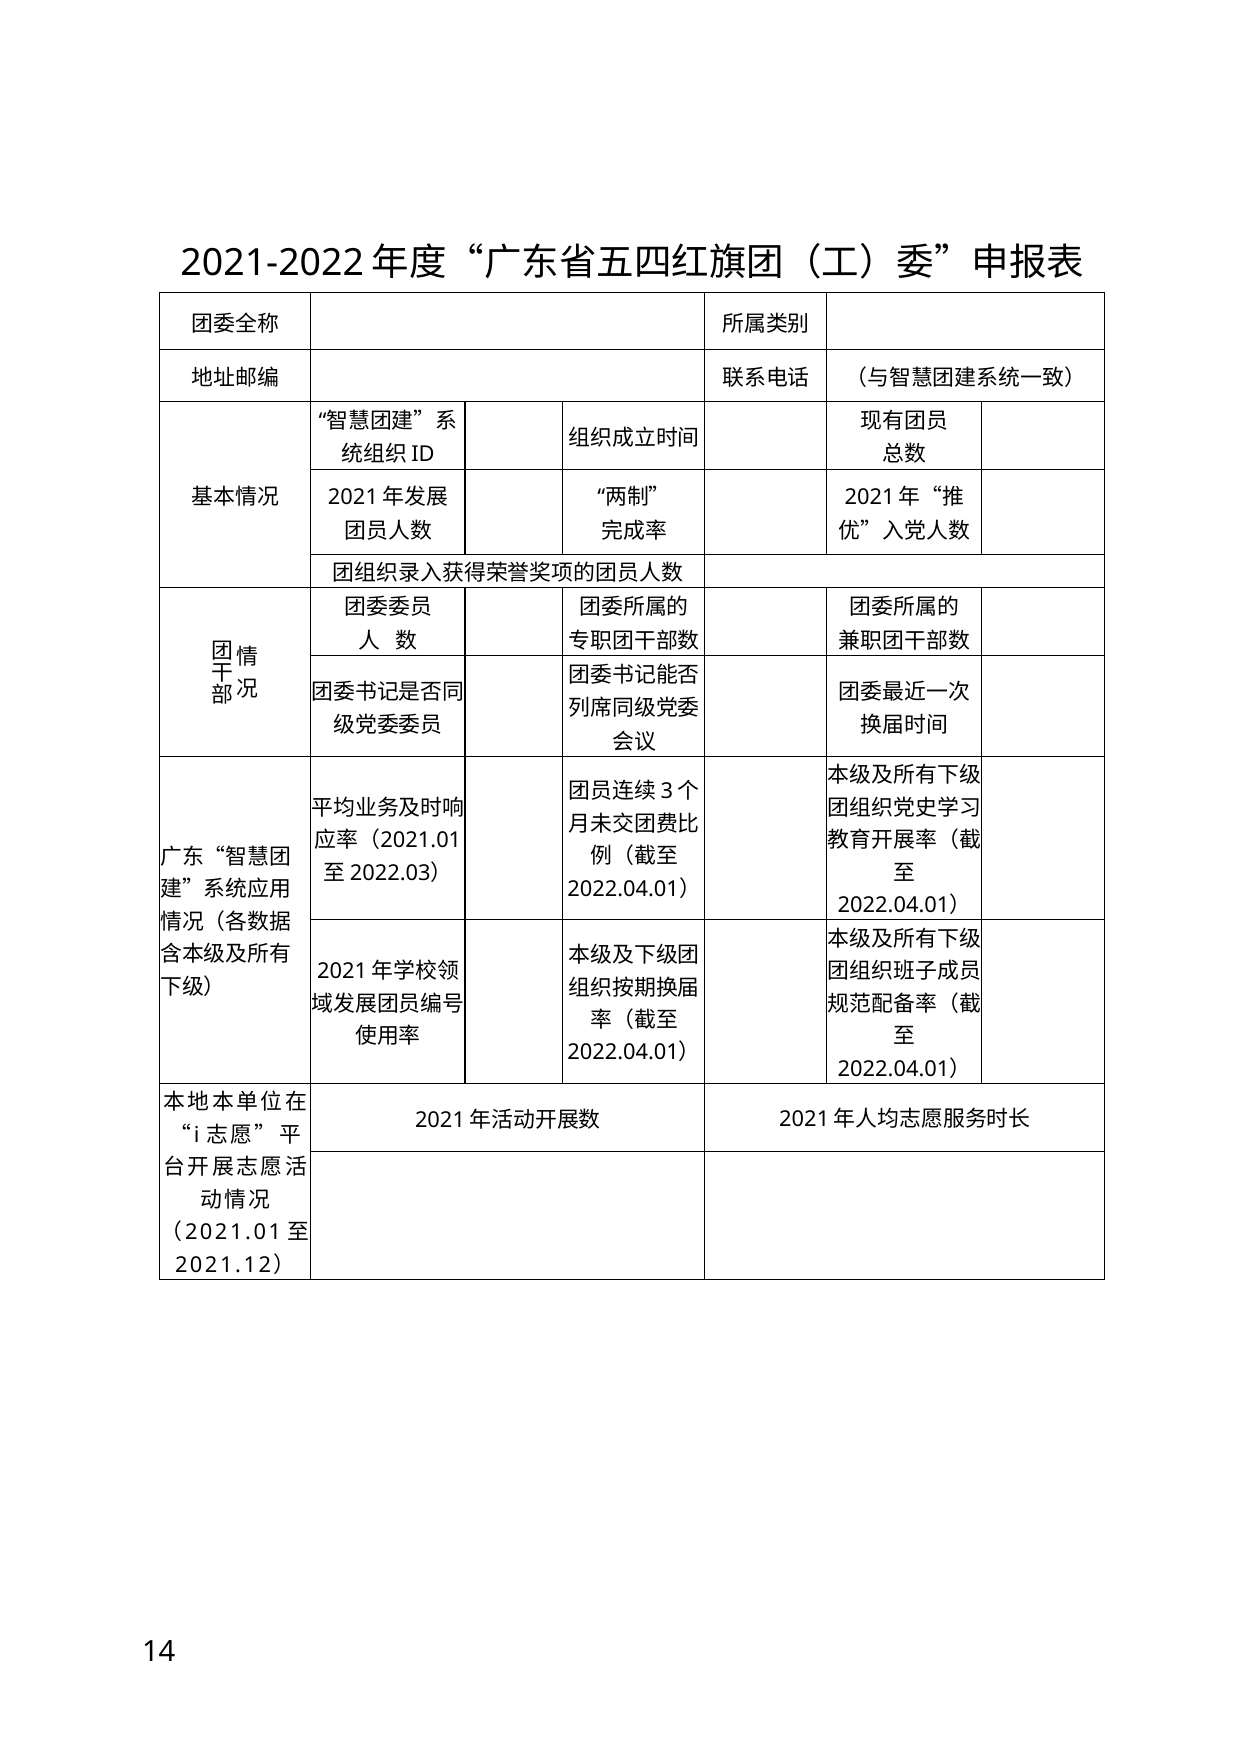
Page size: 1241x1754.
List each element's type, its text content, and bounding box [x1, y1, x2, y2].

table_cell [705, 402, 826, 468]
table_cell [466, 920, 562, 1083]
table_cell 团员连续3个月未交团费比例（截至2022.04.01） [563, 757, 704, 919]
table_header [827, 293, 1104, 349]
table_cell 2021年人均志愿服务时长 [705, 1084, 1104, 1151]
table_cell [982, 402, 1104, 468]
table_cell [705, 920, 826, 1083]
table_cell 现有团员 总数 [827, 402, 981, 468]
table_cell （与智慧团建系统一致） [827, 350, 1104, 401]
table_cell [466, 656, 562, 756]
table_cell [982, 470, 1104, 553]
table_cell 本级及所有下级团组织党史学习教育开展率（截至2022.04.01） [827, 757, 981, 919]
table_cell [466, 470, 562, 553]
table_cell [705, 588, 826, 655]
table_cell 本级及下级团组织按期换届率（截至2022.04.01） [563, 920, 704, 1083]
table_header [311, 293, 704, 349]
table_cell 团委所属的 兼职团干部数 [827, 588, 981, 655]
text 2021-2022年度“广东省五四红旗团（工）委”申报表 [142, 227, 1122, 292]
table_cell [982, 757, 1104, 919]
table_cell 2021年学校领域发展团员编号使用率 [311, 920, 464, 1083]
table_cell [311, 350, 704, 401]
table_cell [466, 588, 562, 655]
table_cell [705, 757, 826, 919]
table_cell 2021年活动开展数 [311, 1084, 704, 1151]
table_cell [982, 588, 1104, 655]
table_cell 组织成立时间 [563, 402, 704, 468]
table_cell [705, 1152, 1104, 1279]
table_cell [982, 656, 1104, 756]
table_cell [466, 402, 562, 468]
table_cell [705, 470, 826, 553]
table_cell 本级及所有下级团组织班子成员规范配备率（截至2022.04.01） [827, 920, 981, 1083]
table_cell “两制” 完成率 [563, 470, 704, 553]
table_cell [311, 1152, 704, 1279]
table_cell 2021年“推优”入党人数 [827, 470, 981, 553]
table_cell 情 况 团干部 [160, 588, 310, 756]
table_cell 团委最近一次 换届时间 [827, 656, 981, 756]
table_cell [466, 757, 562, 919]
table_header 团委全称 [160, 293, 310, 349]
table_cell 团委书记是否同级党委委员 [311, 656, 464, 756]
table_cell 团委书记能否 列席同级党委会议 [563, 656, 704, 756]
table_cell 2021年发展 团员人数 [311, 470, 464, 553]
table_cell 联系电话 [705, 350, 826, 401]
table_cell 本地本单位在“i志愿”平台开展志愿活动情况 （2021.01至2021.12） [160, 1084, 310, 1279]
table_cell 基本情况 [160, 402, 310, 587]
table_cell 广东“智慧团建”系统应用情况（各数据含本级及所有下级） [160, 757, 310, 1083]
table_cell 团委所属的 专职团干部数 [563, 588, 704, 655]
table_cell “智慧团建”系统组织ID [311, 402, 464, 468]
table_header 所属类别 [705, 293, 826, 349]
table_cell [982, 920, 1104, 1083]
table_cell 地址邮编 [160, 350, 310, 401]
table_cell 团组织录入获得荣誉奖项的团员人数 [311, 555, 704, 587]
table_cell [705, 555, 1104, 587]
table_cell 平均业务及时响应率（2021.01至2022.03） [311, 757, 464, 919]
table_cell [705, 656, 826, 756]
table_cell 团委委员 人 数 [311, 588, 464, 655]
